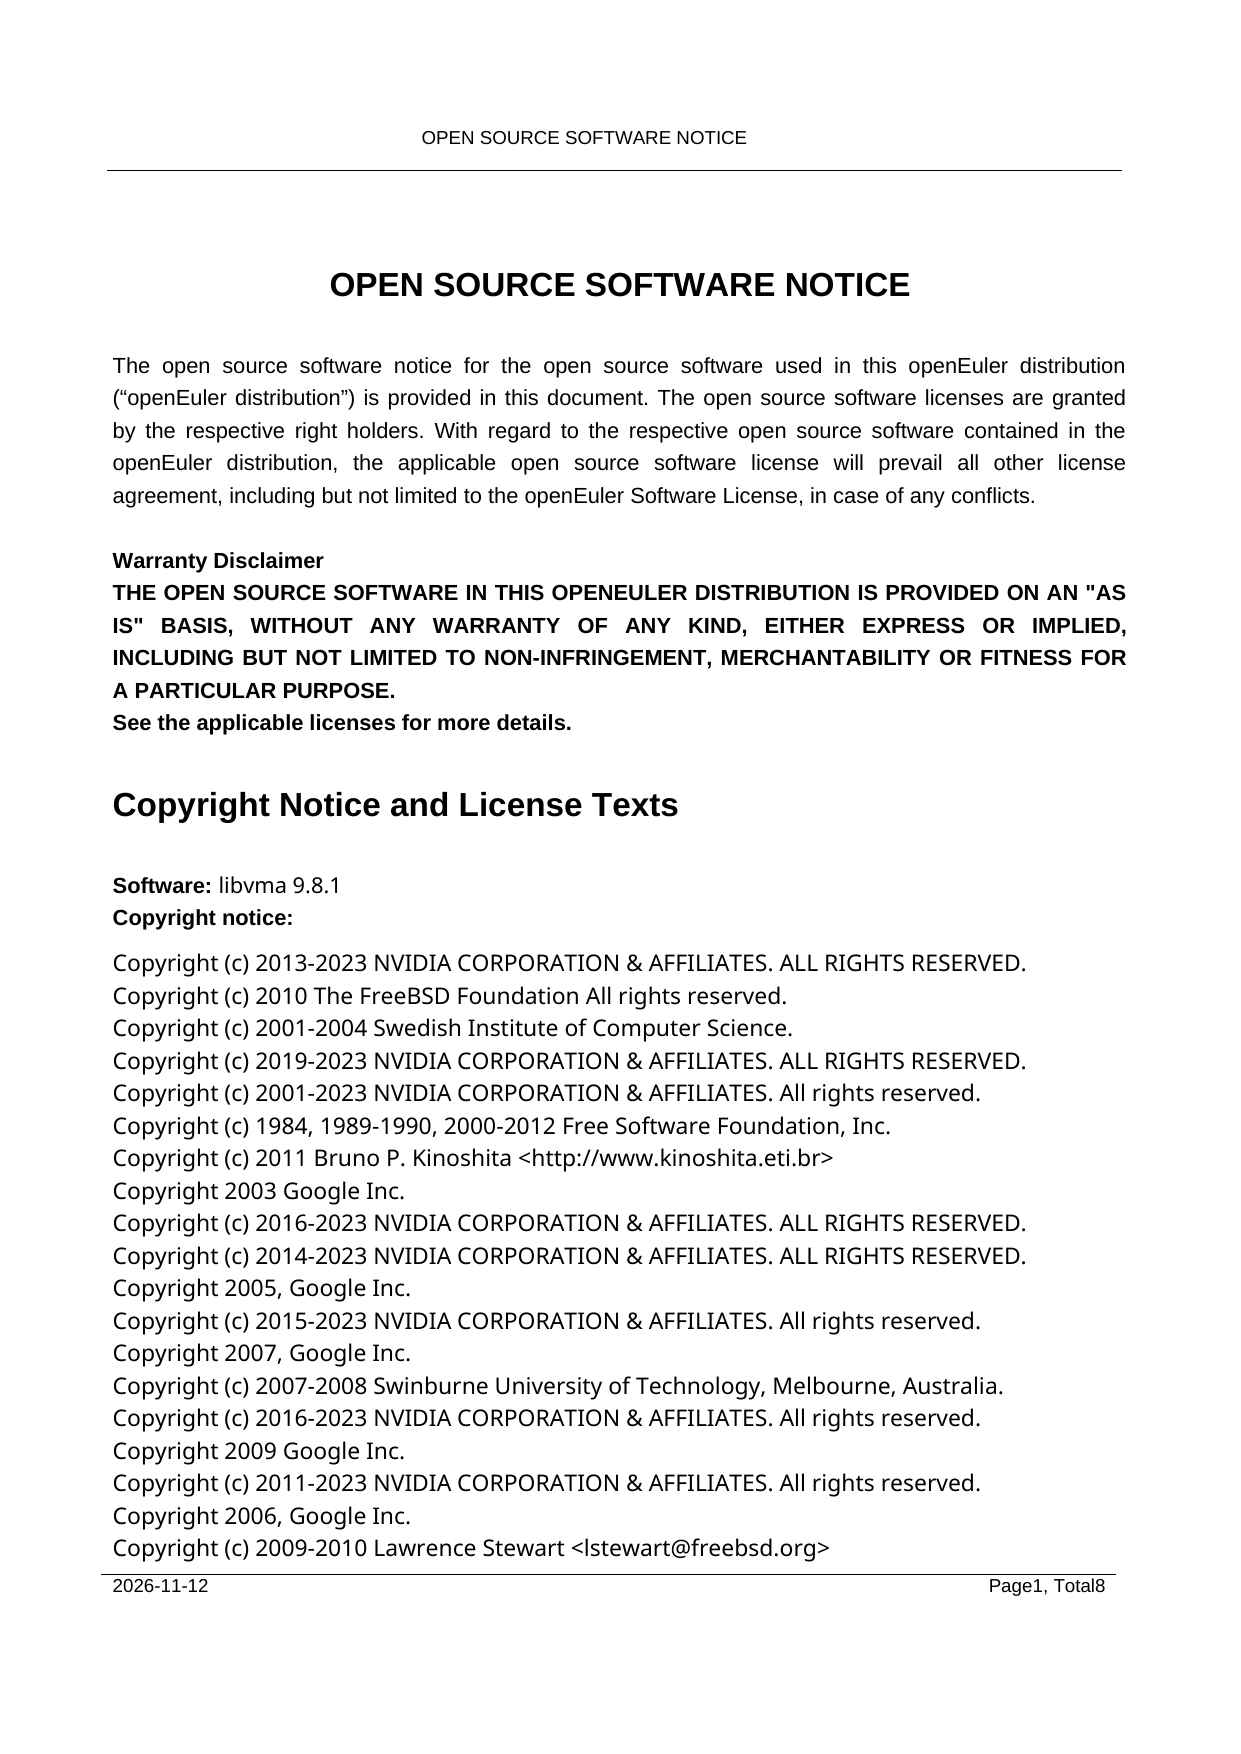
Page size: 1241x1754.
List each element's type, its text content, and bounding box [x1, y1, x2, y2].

text Copyright Notice and License Texts [112, 771, 1128, 836]
text Copyright notice: [112, 901, 1128, 934]
text OPEN SOURCE SOFTWARE NOTICE [112, 251, 1128, 316]
text Warranty Disclaimer [112, 544, 1128, 576]
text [112, 947, 1128, 1564]
text The open source software notice for the open source software used in this openEuler distribution (“openEuler distribution”) is provided in this document. The open source software licenses are granted by the respective right holders. With regard to the respective open source software contained in the openEuler distribution, the applicable open source software license will prevail all other license agreement, including but not limited to the openEuler Software License, in case of any conflicts. [112, 349, 1128, 511]
title Software: libvma 9.8.1 [112, 869, 1128, 901]
text THE OPEN SOURCE SOFTWARE IN THIS OPENEULER DISTRIBUTION IS PROVIDED ON AN "AS IS" BASIS, WITHOUT ANY WARRANTY OF ANY KIND, EITHER EXPRESS OR IMPLIED, INCLUDING BUT NOT LIMITED TO NON-INFRINGEMENT, MERCHANTABILITY OR FITNESS FOR A PARTICULAR PURPOSE. See the applicable licenses for more details. [112, 576, 1128, 739]
